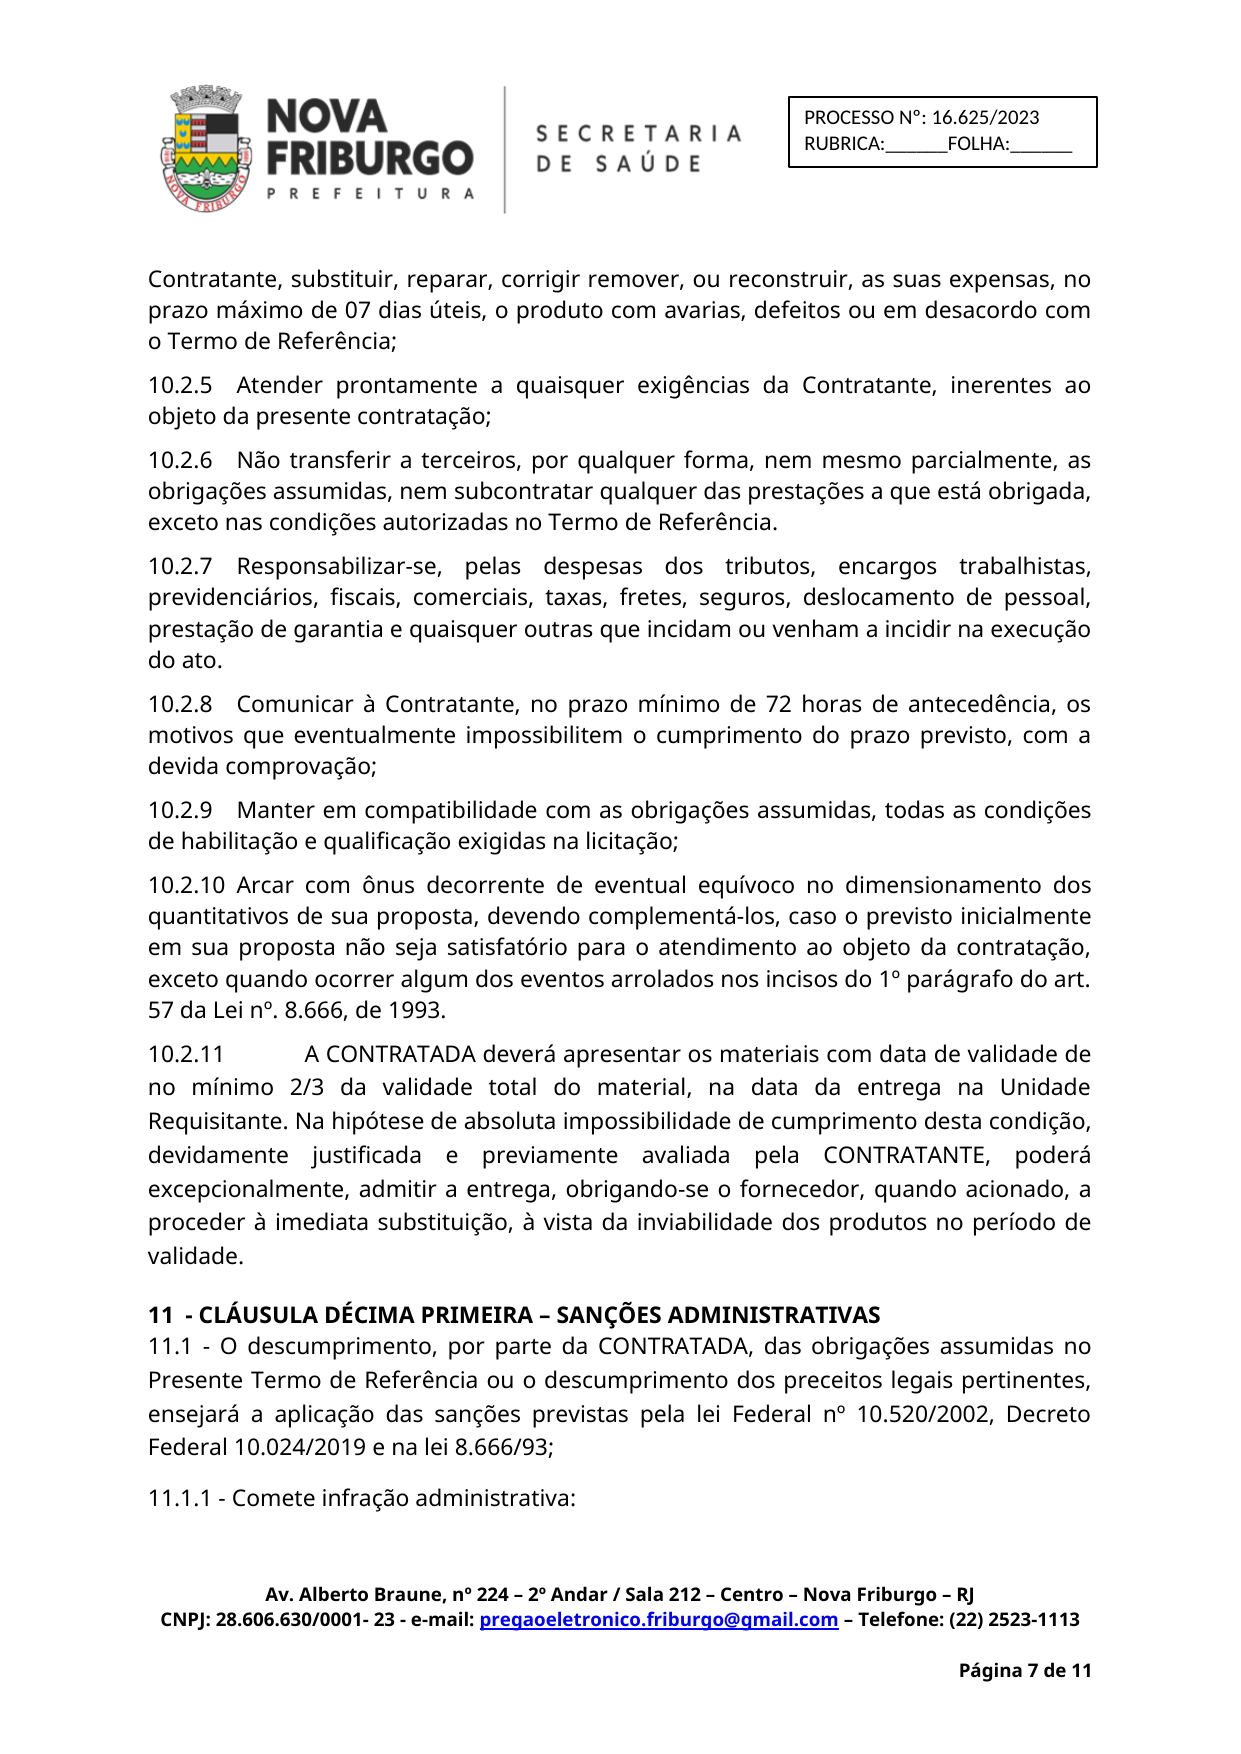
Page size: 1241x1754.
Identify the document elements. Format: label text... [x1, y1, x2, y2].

list Não transferir a terceiros, por qualquer forma, nem mesmo parcialmente, as obrigações assumidas, nem subcontratar qualquer das prestações a que está obrigada, exceto nas condições autorizadas no Termo de Referência. [148, 444, 1092, 537]
list Manter em compatibilidade com as obrigações assumidas, todas as condições de habilitação e qualificação exigidas na licitação; [148, 794, 1092, 856]
picture [148, 73, 758, 228]
list Comunicar à Contratante, no prazo mínimo de 72 horas de antecedência, os motivos que eventualmente impossibilitem o cumprimento do prazo previsto, com a devida comprovação; [148, 687, 1092, 781]
list - CLÁUSULA DÉCIMA PRIMEIRA – SANÇÕES ADMINISTRATIVAS [148, 1299, 1092, 1330]
list A CONTRATADA deverá apresentar os materiais com data de validade de no mínimo 2/3 da validade total do material, na data da entrega na Unidade Requisitante. Na hipótese de absoluta impossibilidade de cumprimento desta condição, devidamente justificada e previamente avaliada pela CONTRATANTE, poderá excepcionalmente, admitir a entrega, obrigando-se o fornecedor, quando acionado, a proceder à imediata substituição, à vista da inviabilidade dos produtos no período de validade. [148, 1037, 1092, 1271]
list Responsabilizar-se, pelas despesas dos tributos, encargos trabalhistas, previdenciários, fiscais, comerciais, taxas, fretes, seguros, deslocamento de pessoal, prestação de garantia e quaisquer outras que incidam ou venham a incidir na execução do ato. [148, 550, 1092, 675]
text 11.1.1 - Comete infração administrativa: [148, 1482, 1092, 1513]
list Atender prontamente a quaisquer exigências da Contratante, inerentes ao objeto da presente contratação; [148, 369, 1092, 431]
text 11.1 - O descumprimento, por parte da CONTRATADA, das obrigações assumidas no Presente Termo de Referência ou o descumprimento dos preceitos legais pertinentes, ensejará a aplicação das sanções previstas pela lei Federal nº 10.520/2002, Decreto Federal 10.024/2019 e na lei 8.666/93; [148, 1330, 1092, 1462]
list Arcar com ônus decorrente de eventual equívoco no dimensionamento dos quantitativos de sua proposta, devendo complementá-los, caso o previsto inicialmente em sua proposta não seja satisfatório para o atendimento ao objeto da contratação, exceto quando ocorrer algum dos eventos arrolados nos incisos do 1º parágrafo do art. 57 da Lei nº. 8.666, de 1993. [148, 869, 1092, 1025]
